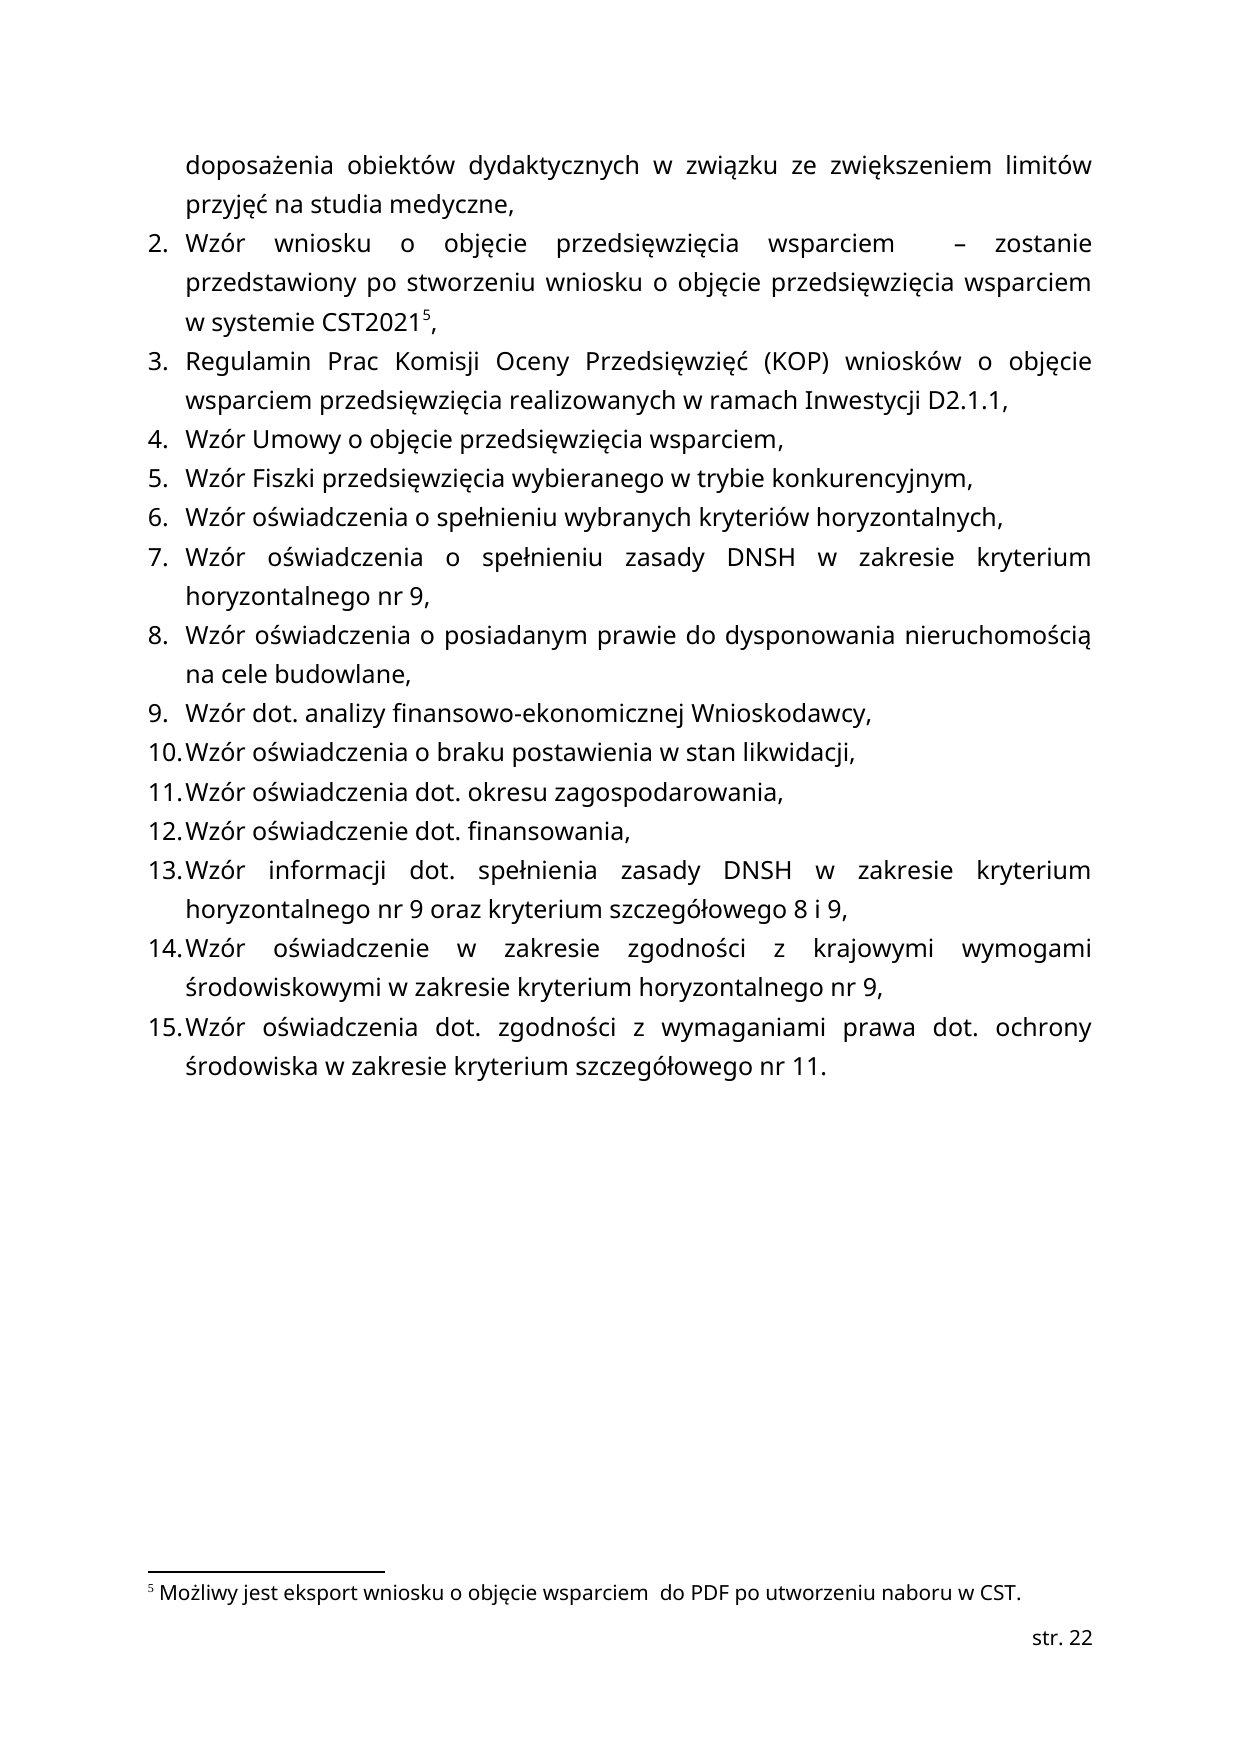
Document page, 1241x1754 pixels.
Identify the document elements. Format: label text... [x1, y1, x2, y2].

list Wzór oświadczenia o spełnieniu wybranych kryteriów horyzontalnych, [148, 500, 1093, 534]
list Wzór oświadczenia dot. zgodności z wymaganiami prawa dot. ochrony środowiska w zakresie kryterium szczegółowego nr 11. [148, 1009, 1093, 1082]
list Wzór oświadczenie w zakresie zgodności z krajowymi wymogami środowiskowymi w zakresie kryterium horyzontalnego nr 9, [148, 931, 1093, 1004]
list Wzór Umowy o objęcie przedsięwzięcia wsparciem, [148, 422, 1093, 456]
list Wzór Fiszki przedsięwzięcia wybieranego w trybie konkurencyjnym, [148, 461, 1093, 495]
list Wzór informacji dot. spełnienia zasady DNSH w zakresie kryterium horyzontalnego nr 9 oraz kryterium szczegółowego 8 i 9, [148, 853, 1093, 926]
list Regulamin Prac Komisji Oceny Przedsięwzięć (KOP) wniosków o objęcie wsparciem przedsięwzięcia realizowanych w ramach Inwestycji D2.1.1, [148, 343, 1093, 417]
list Wzór oświadczenia o braku postawienia w stan likwidacji, [148, 735, 1093, 769]
list Wzór wniosku o objęcie przedsięwzięcia wsparciem – zostanie przedstawiony po stworzeniu wniosku o objęcie przedsięwzięcia wsparciem w systemie CST2021, [148, 226, 1093, 338]
list Wzór oświadczenia o spełnieniu zasady DNSH w zakresie kryterium horyzontalnego nr 9, [148, 539, 1093, 612]
list Wzór oświadczenie dot. finansowania, [148, 813, 1093, 847]
list Wzór oświadczenia dot. okresu zagospodarowania, [148, 774, 1093, 808]
list Wzór dot. analizy finansowo-ekonomicznej Wnioskodawcy, [148, 696, 1093, 730]
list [148, 148, 1093, 221]
list Wzór oświadczenia o posiadanym prawie do dysponowania nieruchomością na cele budowlane, [148, 618, 1093, 691]
